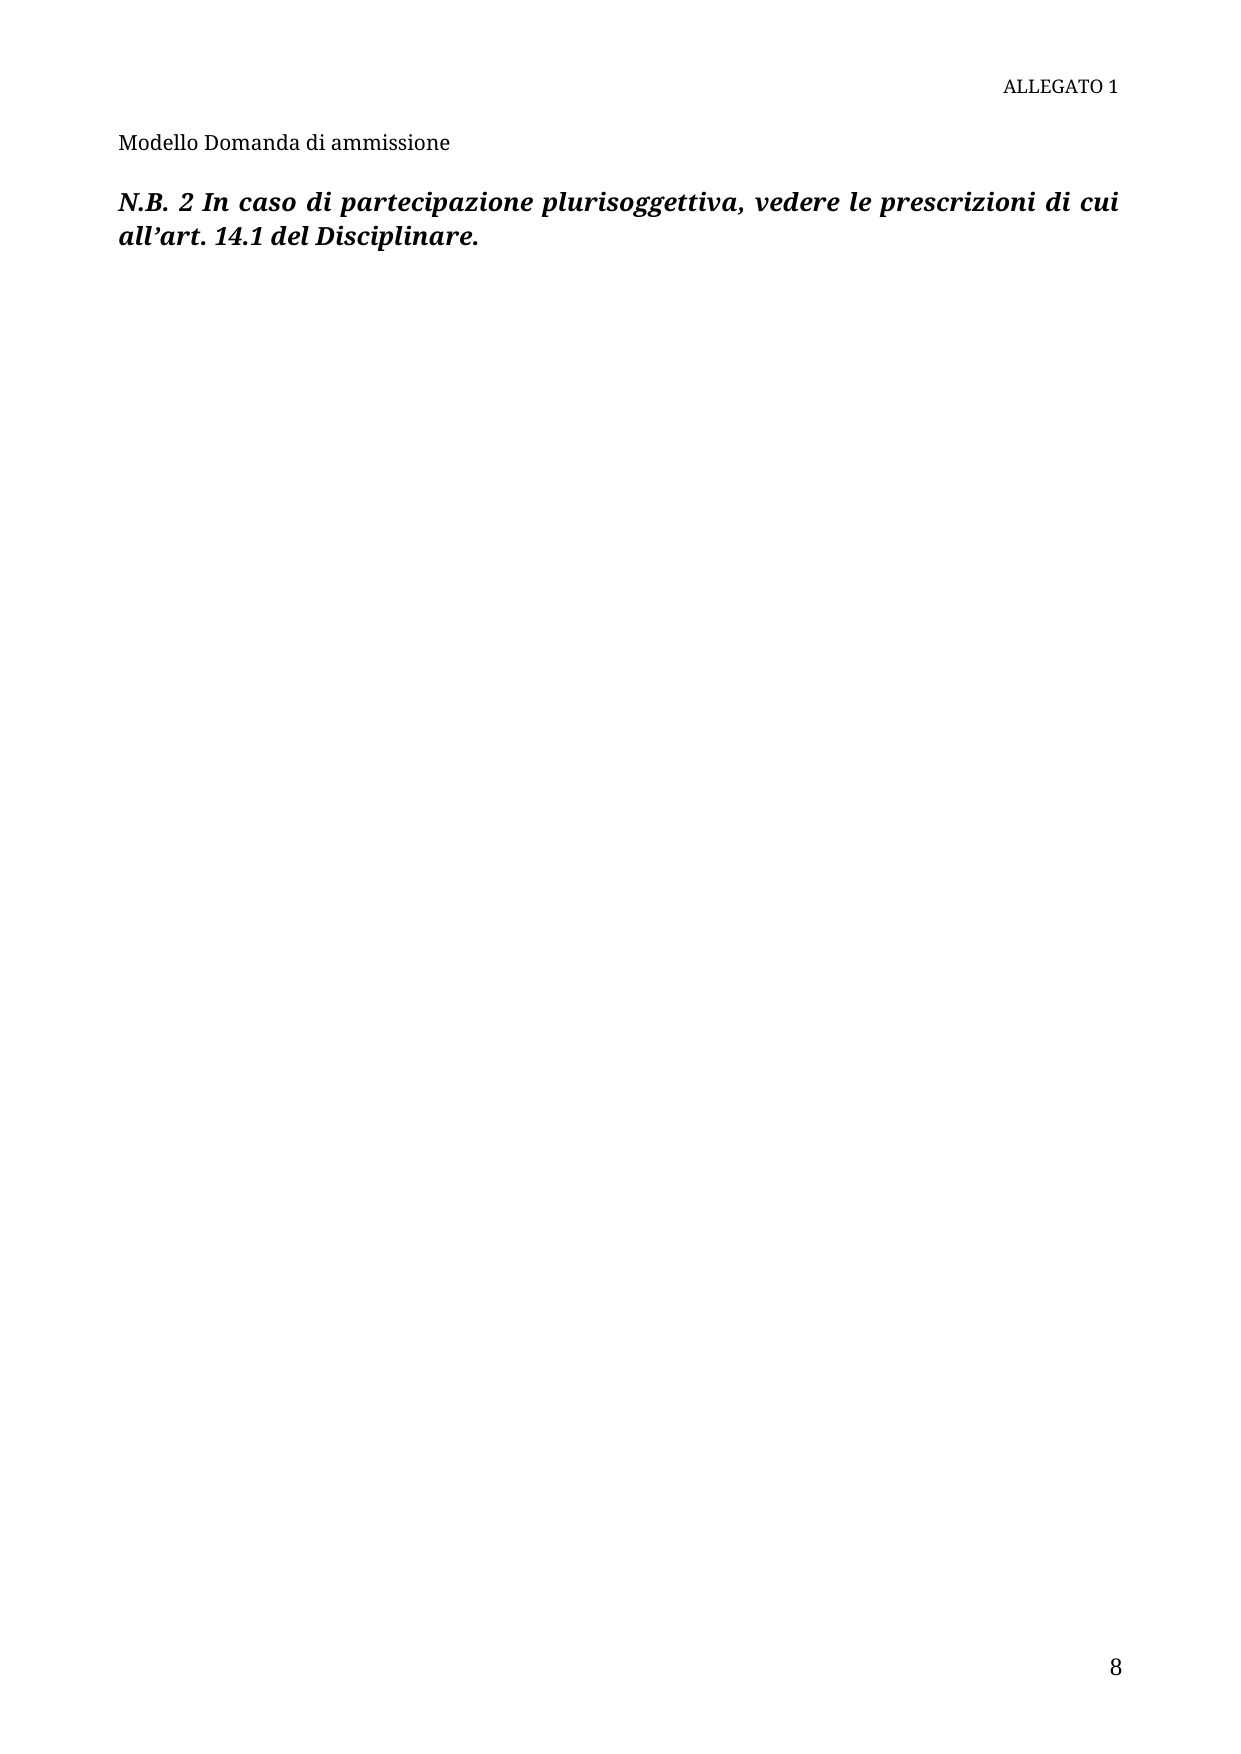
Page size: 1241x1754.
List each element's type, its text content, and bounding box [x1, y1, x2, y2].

text N.B. 2 In caso di partecipazione plurisoggettiva, vedere le prescrizioni di cui all’art. 14.1 del Disciplinare. [118, 185, 1122, 253]
